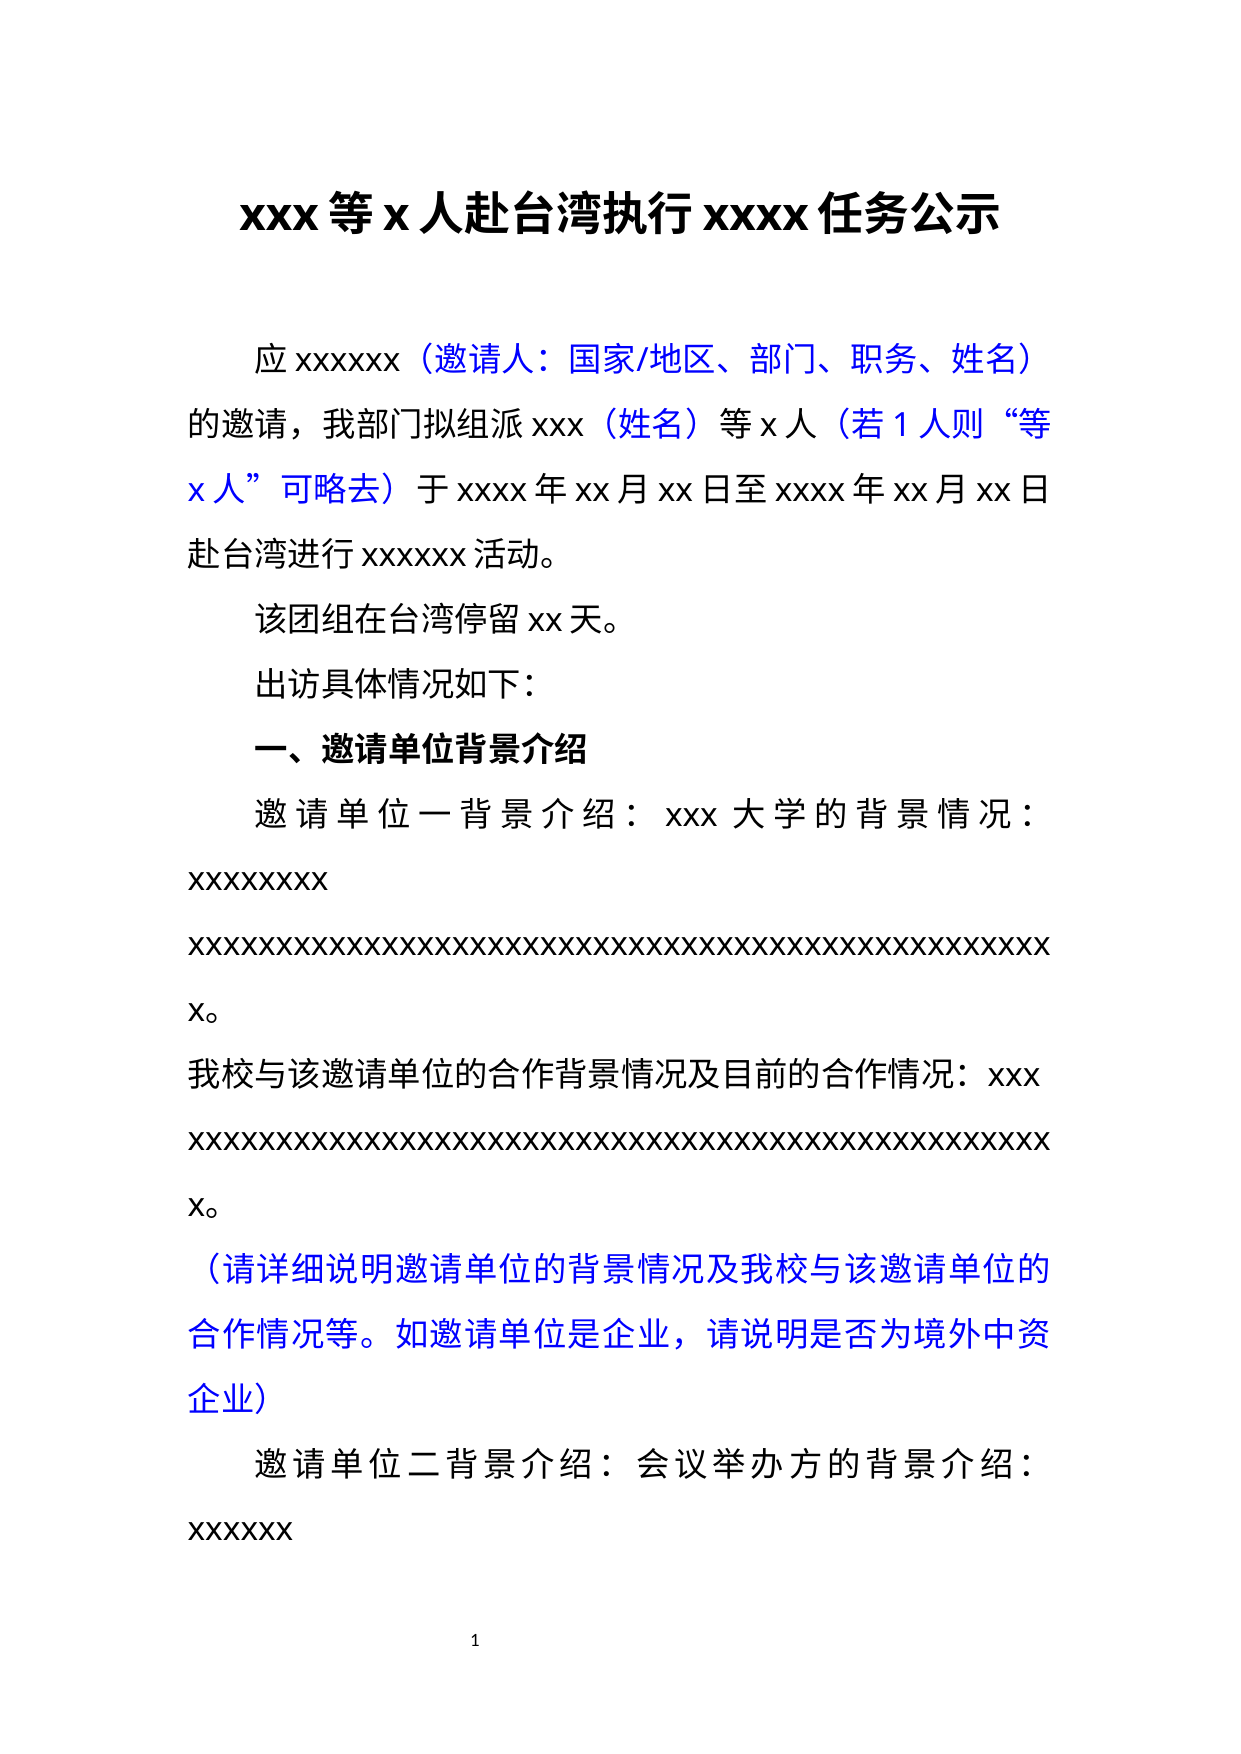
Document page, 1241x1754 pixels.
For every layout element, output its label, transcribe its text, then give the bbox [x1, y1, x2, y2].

text xxx等x人赴台湾执行xxxx任务公示 [187, 162, 1053, 259]
text 邀请单位二背景介绍：会议举办方的背景介绍：xxxxxx [187, 1429, 1053, 1559]
text 出访具体情况如下： [187, 649, 1053, 714]
list （请详细说明邀请单位的背景情况及我校与该邀请单位的合作情况等。如邀请单位是企业，请说明是否为境外中资企业） [187, 1234, 1053, 1429]
text 应xxxxxx（邀请人：国家/地区、部门、职务、姓名）的邀请，我部门拟组派xxx（姓名）等x人（若1人则“等x人”可略去）于xxxx年xx月xx日至xxxx年xx月xx日赴台湾进行xxxxxx活动。 [187, 324, 1053, 584]
list 我校与该邀请单位的合作背景情况及目前的合作情况：xxx [187, 1039, 1053, 1104]
list xxxxxxxxxxxxxxxxxxxxxxxxxxxxxxxxxxxxxxxxxxxxxxxxxx。 [187, 1104, 1053, 1234]
text 邀请单位一背景介绍：xxx大学的背景情况：xxxxxxxx [187, 779, 1053, 909]
text xxxxxxxxxxxxxxxxxxxxxxxxxxxxxxxxxxxxxxxxxxxxxxxxxx。 [187, 909, 1053, 1039]
text 一、邀请单位背景介绍 [187, 714, 1053, 779]
text 该团组在台湾停留xx天。 [187, 584, 1053, 649]
